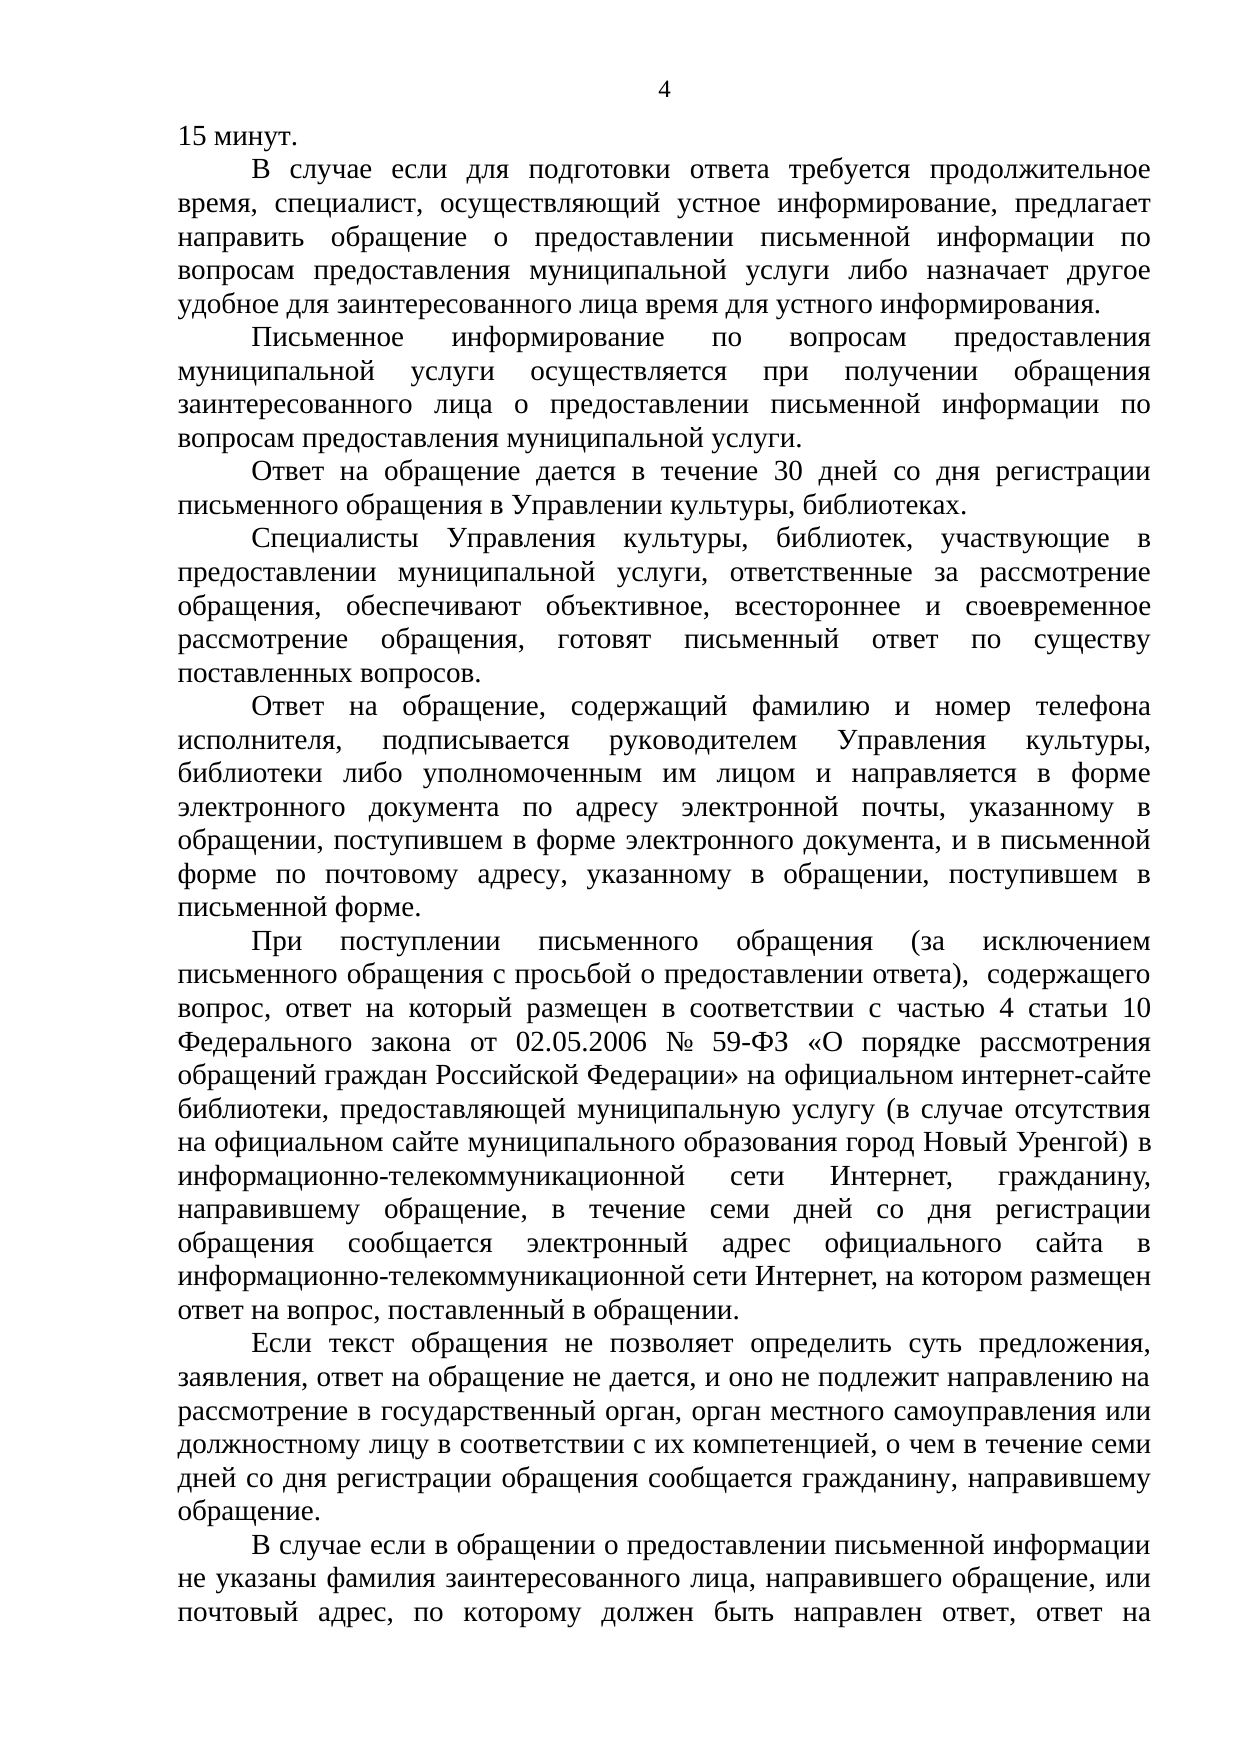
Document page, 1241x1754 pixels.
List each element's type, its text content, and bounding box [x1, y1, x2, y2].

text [177, 118, 1152, 152]
text Специалисты Управления культуры, библиотек, участвующие в предоставлении муниципальной услуги, ответственные за рассмотрение обращения, обеспечивают объективное, всестороннее и своевременное рассмотрение обращения, готовят письменный ответ по существу поставленных вопросов. [177, 521, 1152, 688]
text Ответ на обращение, содержащий фамилию и номер телефона исполнителя, подписывается руководителем Управления культуры, библиотеки либо уполномоченным им лицом и направляется в форме электронного документа по адресу электронной почты, указанному в обращении, поступившем в форме электронного документа, и в письменной форме по почтовому адресу, указанному в обращении, поступившем в письменной форме. [177, 688, 1152, 923]
text Ответ на обращение дается в течение 30 дней со дня регистрации письменного обращения в Управлении культуры, библиотеках. [177, 453, 1152, 521]
text Если текст обращения не позволяет определить суть предложения, заявления, ответ на обращение не дается, и оно не подлежит направлению на рассмотрение в государственный орган, орган местного самоуправления или должностному лицу в соответствии с их компетенцией, о чем в течение семи дней со дня регистрации обращения сообщается гражданину, направившему обращение. [177, 1326, 1152, 1527]
list При поступлении письменного обращения (за исключением письменного обращения с просьбой о предоставлении ответа), содержащего вопрос, ответ на который размещен в соответствии с частью 4 статьи 10 Федерального закона от 02.05.2006 № 59-ФЗ «О порядке рассмотрения обращений граждан Российской Федерации» на официальном интернет-сайте библиотеки, предоставляющей муниципальную услугу (в случае отсутствия на официальном сайте муниципального образования город Новый Уренгой) в информационно-телекоммуникационной сети Интернет, гражданину, направившему обращение, в течение семи дней со дня регистрации обращения сообщается электронный адрес официального сайта в информационно-телекоммуникационной сети Интернет, на котором размещен ответ на вопрос, поставленный в обращении. [177, 923, 1152, 1326]
text В случае если для подготовки ответа требуется продолжительное время, специалист, осуществляющий устное информирование, предлагает направить обращение о предоставлении письменной информации по вопросам предоставления муниципальной услуги либо назначает другое удобное для заинтересованного лица время для устного информирования. [177, 152, 1152, 319]
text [177, 1527, 1152, 1627]
text Письменное информирование по вопросам предоставления муниципальной услуги осуществляется при получении обращения заинтересованного лица о предоставлении письменной информации по вопросам предоставления муниципальной услуги. [177, 319, 1152, 453]
